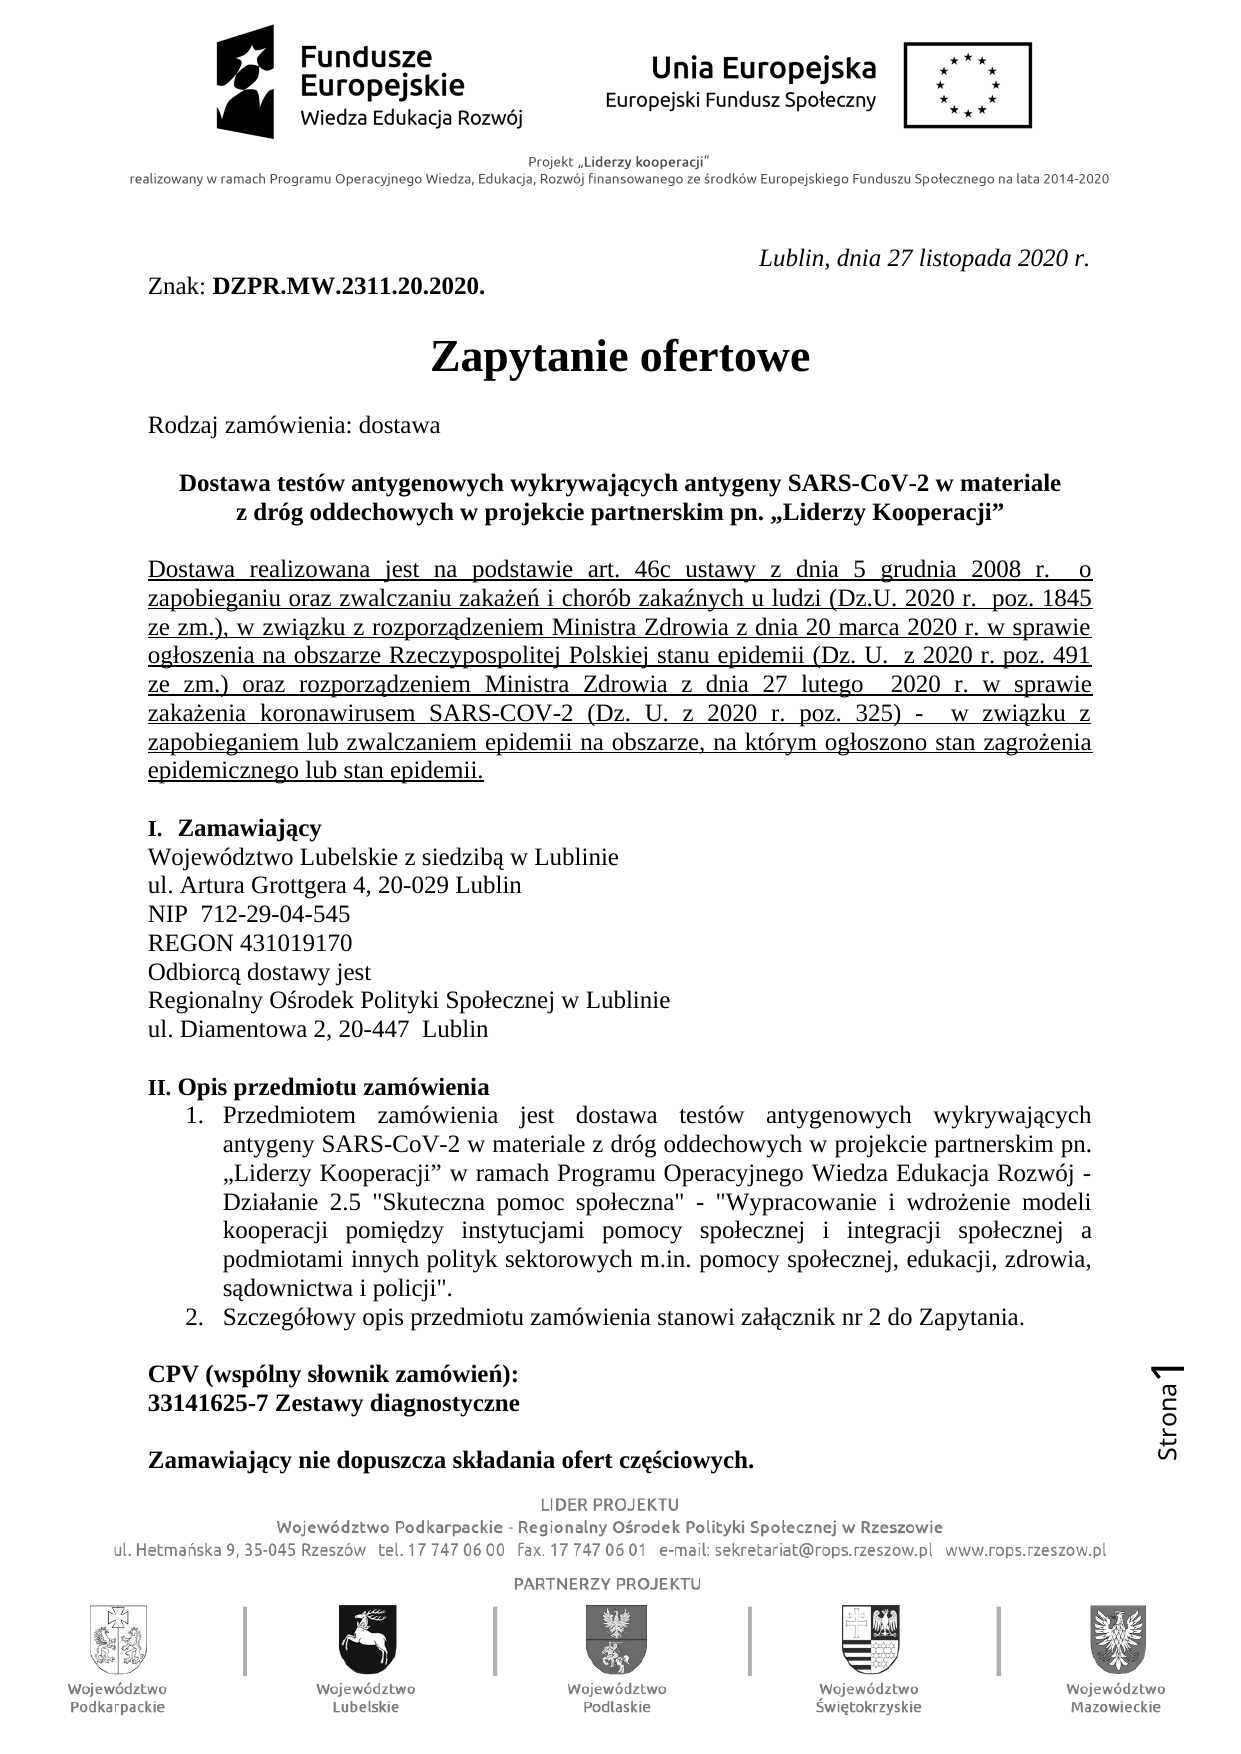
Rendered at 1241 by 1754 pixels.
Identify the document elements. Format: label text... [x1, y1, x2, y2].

text Regionalny Ośrodek Polityki Społecznej w Lublinie [148, 985, 1092, 1014]
text ul. Diamentowa 2, 20-447 Lublin [148, 1014, 1092, 1043]
list Przedmiotem zamówienia jest dostawa testów antygenowych wykrywających antygeny SARS-CoV-2 w materiale z dróg oddechowych w projekcie partnerskim pn. „Liderzy Kooperacji” w ramach Programu Operacyjnego Wiedza Edukacja Rozwój - Działanie 2.5 "Skuteczna pomoc społeczna" - "Wypracowanie i wdrożenie modeli kooperacji pomiędzy instytucjami pomocy społecznej i integracji społecznej a podmiotami innych polityk sektorowych m.in. pomocy społecznej, edukacji, zdrowia, sądownictwa i policji". [185, 1100, 1092, 1302]
text Dostawa realizowana jest na podstawie art. 46c ustawy z dnia 5 grudnia 2008 r. o zapobieganiu oraz zwalczaniu zakażeń i chorób zakaźnych u ludzi (Dz.U. 2020 r. poz. 1845 ze zm.), w związku z rozporządzeniem Ministra Zdrowia z dnia 20 marca 2020 r. w sprawie ogłoszenia na obszarze Rzeczypospolitej Polskiej stanu epidemii (Dz. U. z 2020 r. poz. 491 ze zm.) oraz rozporządzeniem Ministra Zdrowia z dnia 27 lutego 2020 r. w sprawie zakażenia koronawirusem SARS-COV-2 (Dz. U. z 2020 r. poz. 325) - w związku z zapobieganiem lub zwalczaniem epidemii na obszarze, na którym ogłoszono stan zagrożenia epidemicznego lub stan epidemii. [148, 696, 1092, 752]
list Zamawiający [148, 813, 1092, 842]
text Znak: DZPR.MW.2311.20.2020. [148, 271, 1092, 300]
list Zamawiający nie dopuszcza składania ofert częściowych. [148, 1445, 1092, 1474]
text Zapytanie ofertowe [148, 329, 1092, 382]
text ul. Artura Grottgera 4, 20-029 Lublin [148, 870, 1092, 899]
text REGON 431019170 [148, 928, 1092, 957]
text Dostawa testów antygenowych wykrywających antygeny SARS-CoV-2 w materiale z dróg oddechowych w projekcie partnerskim pn. „Liderzy Kooperacji” [148, 468, 1092, 525]
text Lublin, dnia 27 listopada 2020 r. [148, 243, 1092, 271]
text Odbiorcą dostawy jest [148, 957, 1092, 985]
list Szczegółowy opis przedmiotu zamówienia stanowi załącznik nr 2 do Zapytania. [185, 1302, 1092, 1330]
list 33141625-7 Zestawy diagnostyczne [148, 1388, 1092, 1417]
text Rodzaj zamówienia: dostawa [148, 410, 1092, 439]
picture [0, 1484, 1235, 1746]
text Województwo Lubelskie z siedzibą w Lublinie [148, 842, 1092, 870]
picture [0, 6, 1241, 211]
list Opis przedmiotu zamówienia [148, 1072, 1092, 1100]
text NIP 712-29-04-545 [148, 899, 1092, 928]
list CPV (wspólny słownik zamówień): [148, 1359, 1092, 1388]
